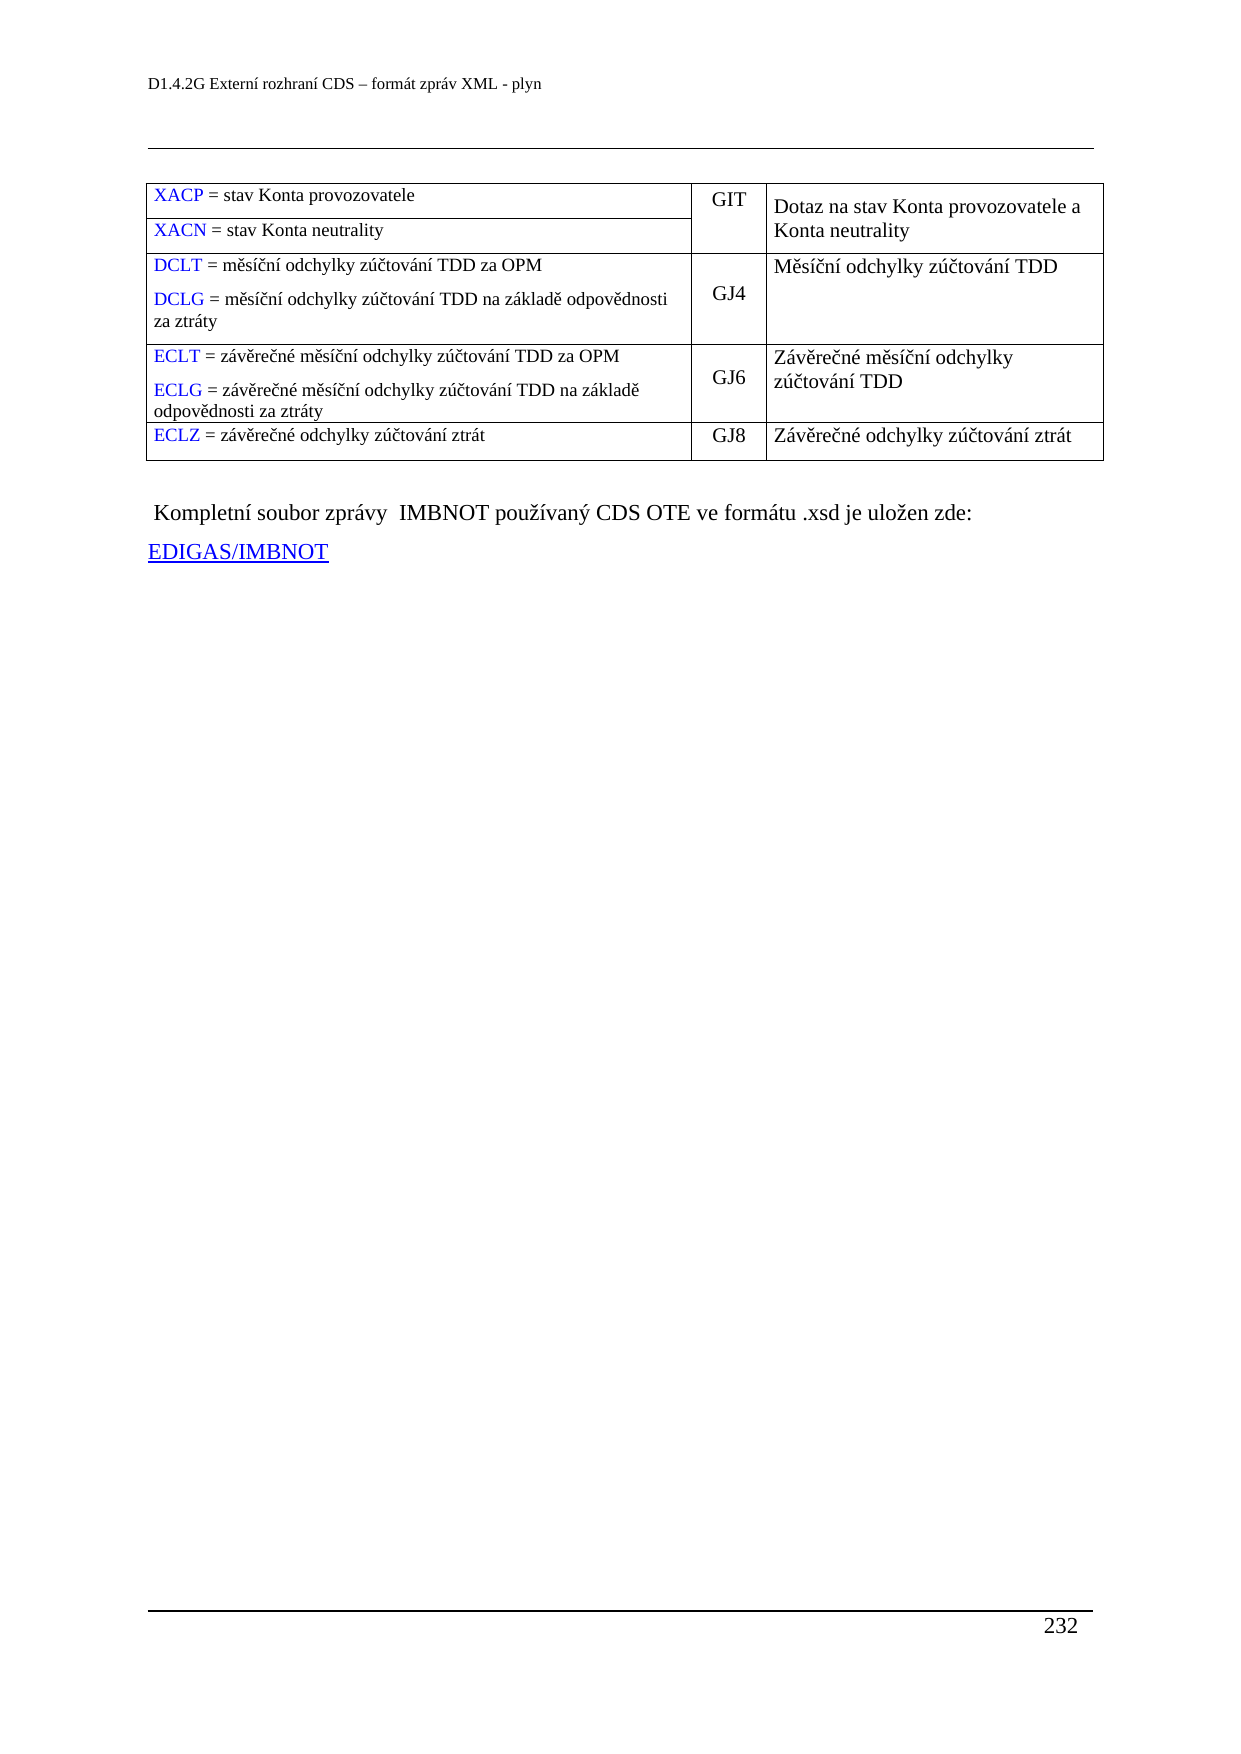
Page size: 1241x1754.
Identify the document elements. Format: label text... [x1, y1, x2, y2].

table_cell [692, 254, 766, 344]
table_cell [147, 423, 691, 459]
text EDIGAS/IMBNOT [148, 538, 1092, 565]
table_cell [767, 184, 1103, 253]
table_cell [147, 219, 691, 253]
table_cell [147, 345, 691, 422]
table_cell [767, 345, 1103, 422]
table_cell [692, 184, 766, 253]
text Kompletní soubor zprávy IMBNOT používaný CDS OTE ve formátu .xsd je uložen zde: [148, 499, 1092, 526]
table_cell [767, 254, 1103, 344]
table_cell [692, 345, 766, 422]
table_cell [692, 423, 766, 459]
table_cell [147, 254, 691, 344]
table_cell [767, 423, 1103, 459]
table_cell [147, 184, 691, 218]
